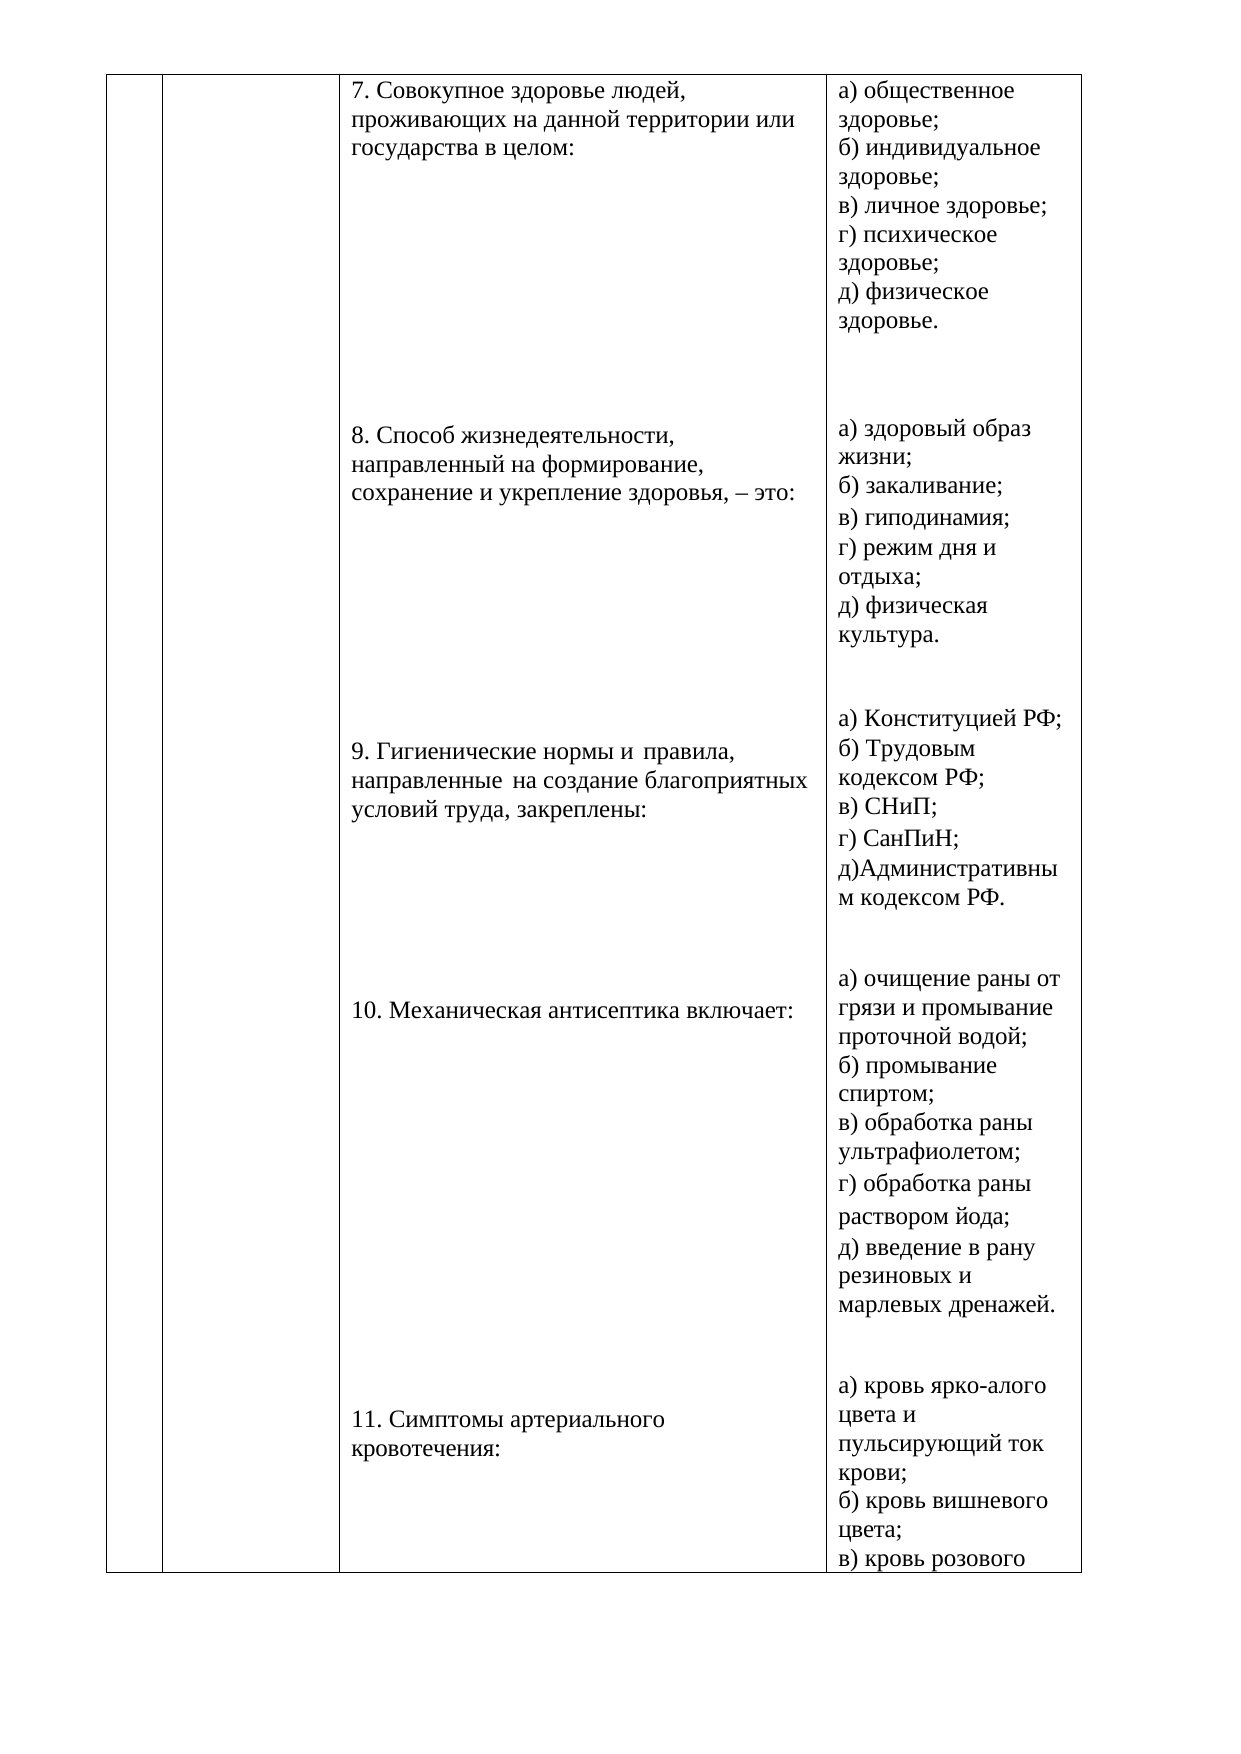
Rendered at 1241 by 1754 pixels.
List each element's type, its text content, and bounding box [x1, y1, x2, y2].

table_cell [827, 75, 1081, 1572]
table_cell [163, 75, 339, 1572]
table_cell 1 [107, 75, 162, 1572]
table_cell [340, 75, 826, 1572]
